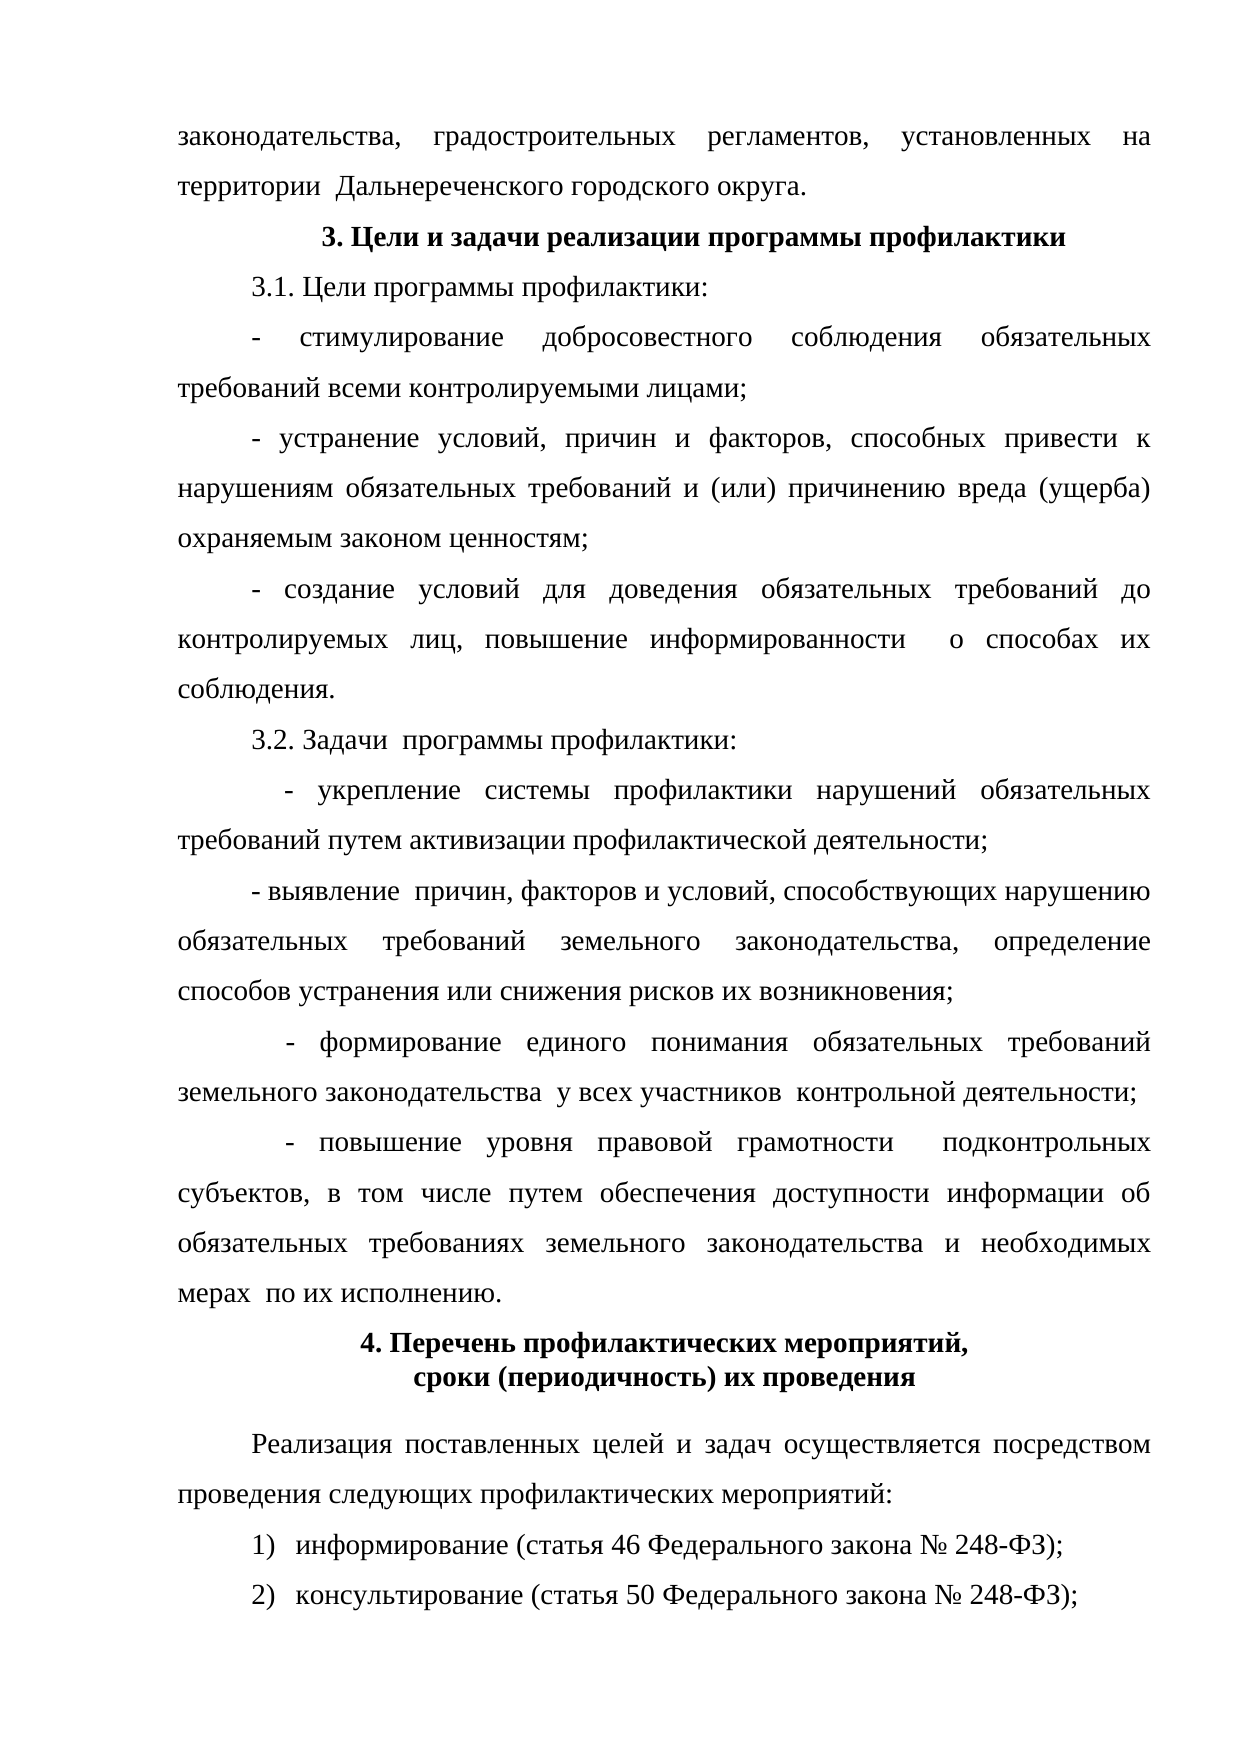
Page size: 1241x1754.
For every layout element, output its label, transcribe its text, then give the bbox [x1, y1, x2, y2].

list информирование (статья 46 Федерального закона № 248-ФЗ); [177, 1527, 1152, 1560]
text 4. Перечень профилактических мероприятий, [177, 1326, 1152, 1359]
text - создание условий для доведения обязательных требований до контролируемых лиц, повышение информированности о способах их соблюдения. [177, 571, 1152, 705]
text сроки (периодичность) их проведения [177, 1359, 1152, 1393]
text 3.2. Задачи программы профилактики: [177, 722, 1152, 755]
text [177, 118, 1152, 202]
text - формирование единого понимания обязательных требований земельного законодательства у всех участников контрольной деятельности; [177, 1024, 1152, 1108]
text - стимулирование добросовестного соблюдения обязательных требований всеми контролируемыми лицами; [177, 319, 1152, 403]
list консультирование (статья 50 Федерального закона № 248-ФЗ); [177, 1577, 1152, 1611]
text - устранение условий, причин и факторов, способных привести к нарушениям обязательных требований и (или) причинению вреда (ущерба) охраняемым законом ценностям; [177, 420, 1152, 554]
text - повышение уровня правовой грамотности подконтрольных субъектов, в том числе путем обеспечения доступности информации об обязательных требованиях земельного законодательства и необходимых мерах по их исполнению. [177, 1124, 1152, 1309]
text 3. Цели и задачи реализации программы профилактики [177, 219, 1152, 252]
text - укрепление системы профилактики нарушений обязательных требований путем активизации профилактической деятельности; [177, 772, 1152, 856]
text 3.1. Цели программы профилактики: [177, 269, 1152, 303]
text Реализация поставленных целей и задач осуществляется посредством проведения следующих профилактических мероприятий: [177, 1426, 1152, 1510]
text - выявление причин, факторов и условий, способствующих нарушению обязательных требований земельного законодательства, определение способов устранения или снижения рисков их возникновения; [177, 873, 1152, 1007]
